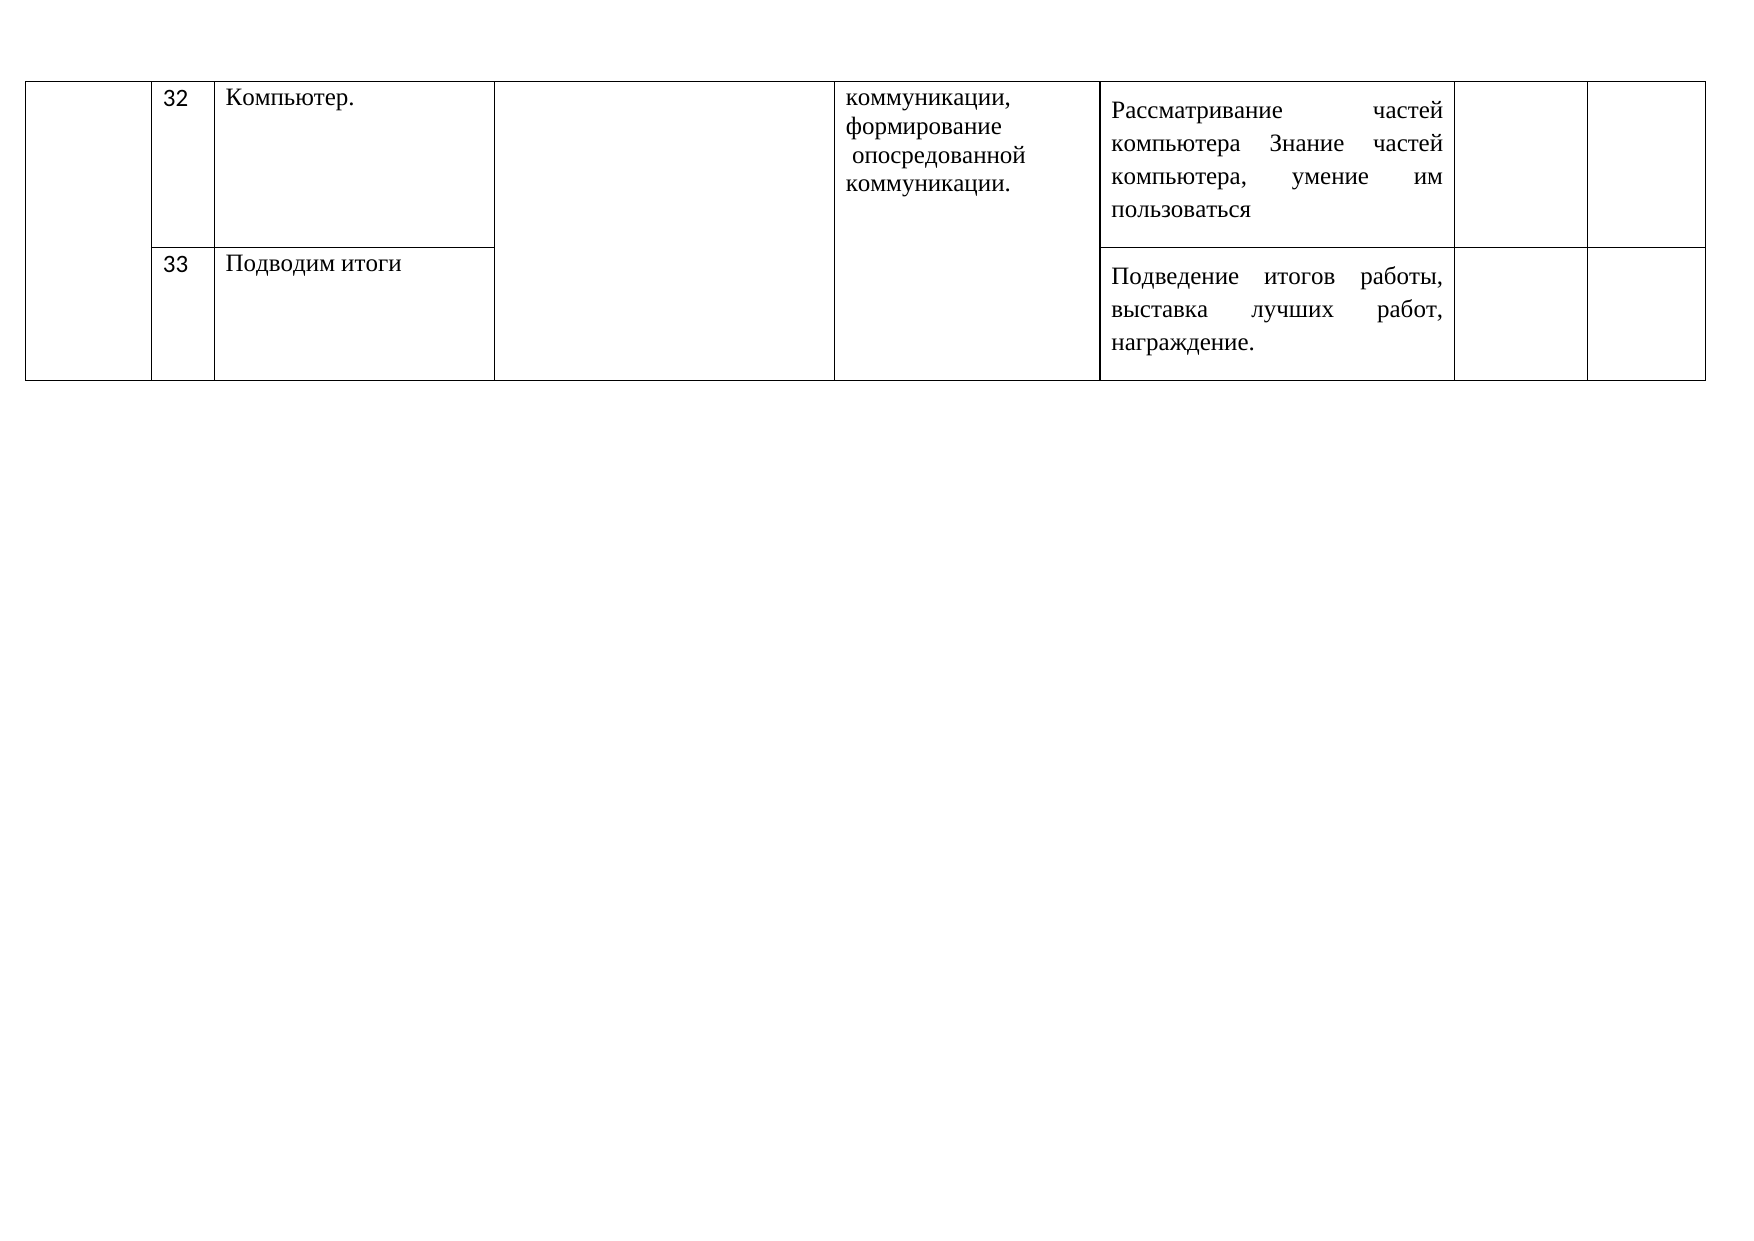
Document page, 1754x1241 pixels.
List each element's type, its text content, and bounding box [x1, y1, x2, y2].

table_cell Подводим итоги [215, 248, 494, 380]
table_cell Рассматривание частей компьютера Знание частей компьютера, умение им пользоваться [1101, 82, 1454, 247]
table_cell Компьютер. [215, 82, 494, 247]
table_cell 32 [152, 82, 214, 247]
table_cell [1588, 248, 1705, 380]
table_cell [1455, 248, 1587, 380]
table_cell Подведение итогов работы, выставка лучших работ, награждение. [1101, 248, 1454, 380]
table_cell [1588, 82, 1705, 247]
table_cell 33 [152, 248, 214, 380]
table_cell [1455, 82, 1587, 247]
